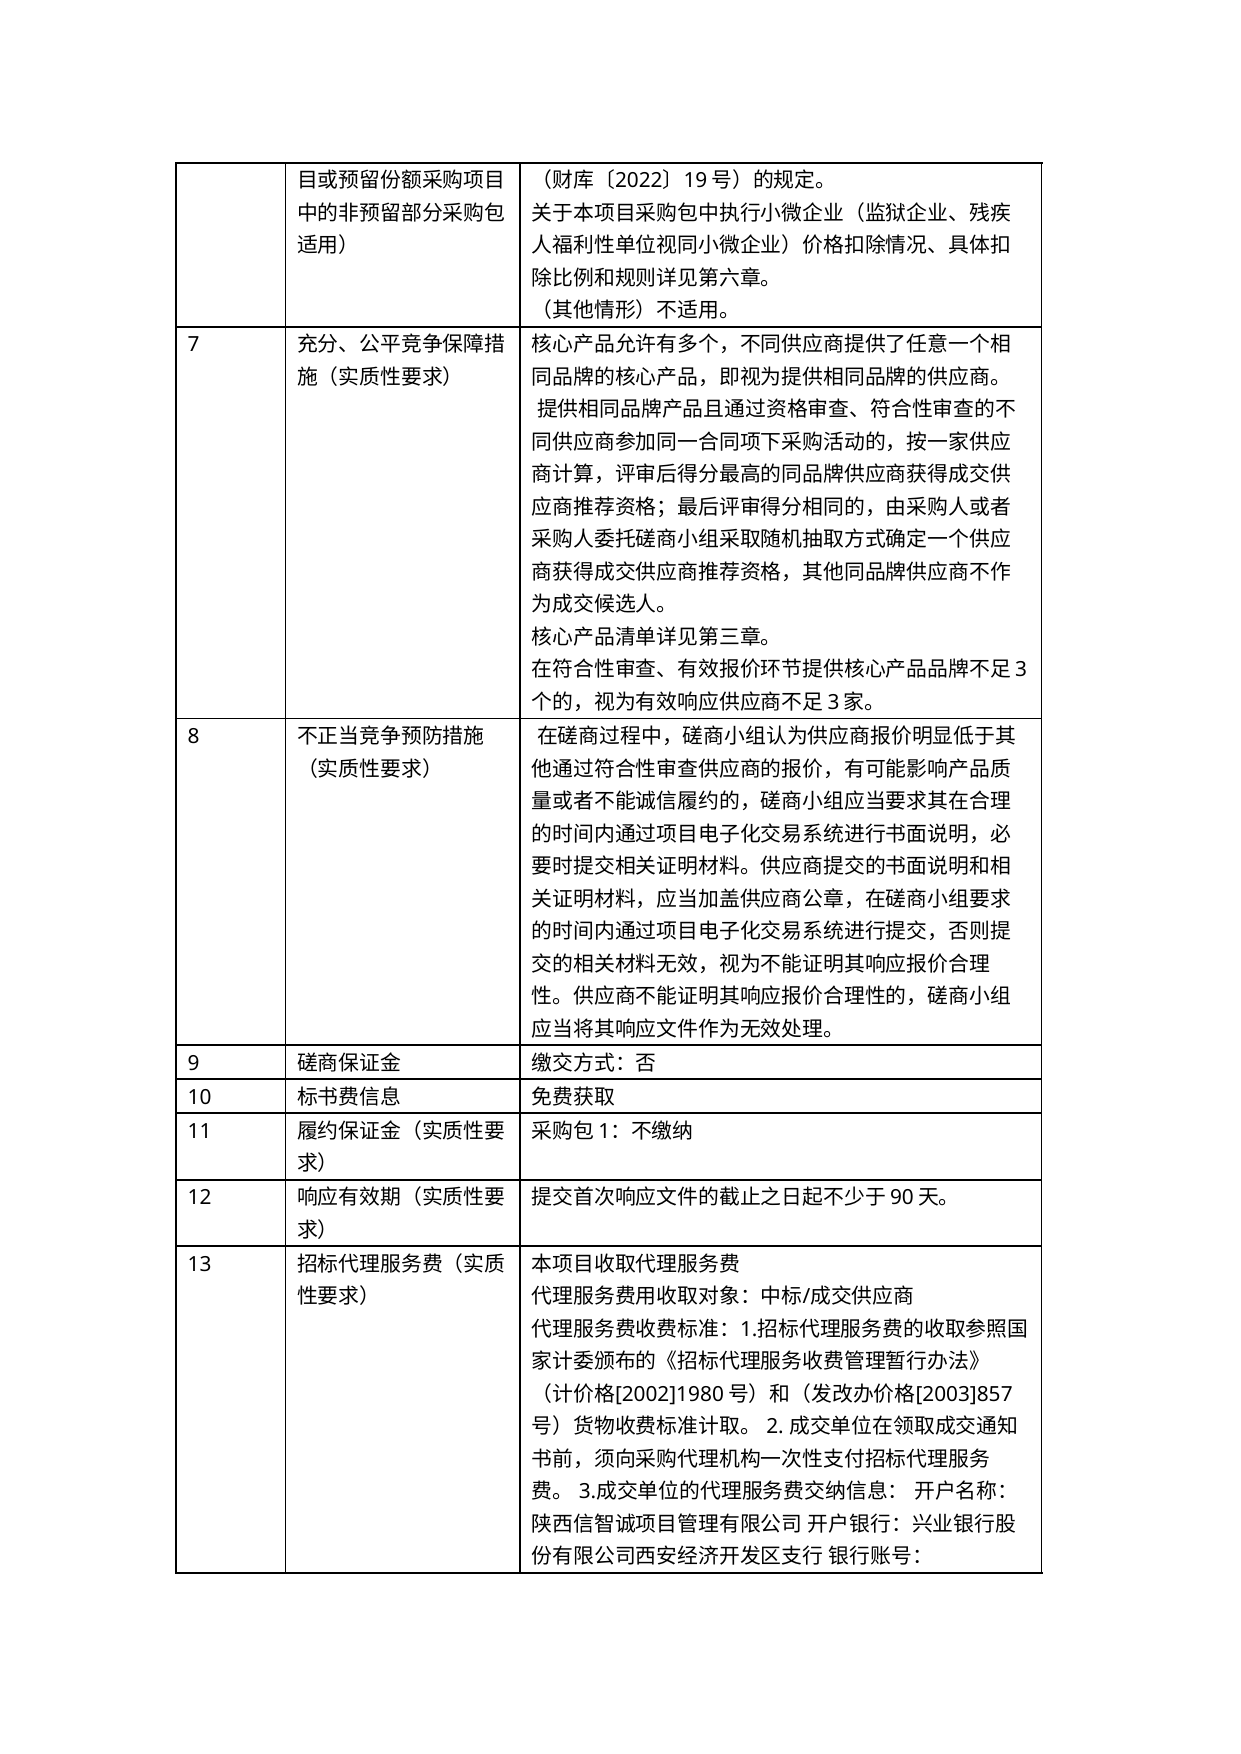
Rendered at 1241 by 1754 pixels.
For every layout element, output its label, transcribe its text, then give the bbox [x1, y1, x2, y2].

table_cell 在磋商过程中，磋商小组认为供应商报价明显低于其他通过符合性审查供应商的报价，有可能影响产品质量或者不能诚信履约的，磋商小组应当要求其在合理的时间内通过项目电子化交易系统进行书面说明，必要时提交相关证明材料。供应商提交的书面说明和相关证明材料，应当加盖供应商公章，在磋商小组要求的时间内通过项目电子化交易系统进行提交，否则提交的相关材料无效，视为不能证明其响应报价合理性。供应商不能证明其响应报价合理性的，磋商小组应当将其响应文件作为无效处理。 [521, 719, 1041, 1044]
table_cell 9 [177, 1046, 285, 1078]
table_cell 缴交方式：否 [521, 1046, 1041, 1078]
table_cell 不正当竞争预防措施（实质性要求） [286, 719, 519, 1044]
table_cell 免费获取 [521, 1080, 1041, 1112]
table_cell 7 [177, 328, 285, 718]
table_cell 12 [177, 1181, 285, 1245]
table_cell 充分、公平竞争保障措施（实质性要求） [286, 328, 519, 718]
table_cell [521, 1247, 1041, 1572]
table_cell 磋商保证金 [286, 1046, 519, 1078]
table_cell 10 [177, 1080, 285, 1112]
table_cell 6 [177, 164, 285, 326]
table_cell 履约保证金（实质性要求） [286, 1114, 519, 1179]
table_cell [521, 164, 1041, 326]
table_cell 13 [177, 1247, 285, 1572]
table_cell 核心产品允许有多个，不同供应商提供了任意一个相同品牌的核心产品，即视为提供相同品牌的供应商。 提供相同品牌产品且通过资格审查、符合性审查的不同供应商参加同一合同项下采购活动的，按一家供应商计算，评审后得分最高的同品牌供应商获得成交供应商推荐资格；最后评审得分相同的，由采购人或者采购人委托磋商小组采取随机抽取方式确定一个供应商获得成交供应商推荐资格，其他同品牌供应商不作为成交候选人。 核心产品清单详见第三章。 在符合性审查、有效报价环节提供核心产品品牌不足3个的，视为有效响应供应商不足3家。 [521, 328, 1041, 718]
table_cell 提交首次响应文件的截止之日起不少于90天。 [521, 1181, 1041, 1245]
table_cell 招标代理服务费（实质性要求） [286, 1247, 519, 1572]
table_cell 采购包1：不缴纳 [521, 1114, 1041, 1179]
table_cell 标书费信息 [286, 1080, 519, 1112]
table_cell 响应有效期（实质性要求） [286, 1181, 519, 1245]
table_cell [286, 164, 519, 326]
table_cell 8 [177, 719, 285, 1044]
table_cell 11 [177, 1114, 285, 1179]
